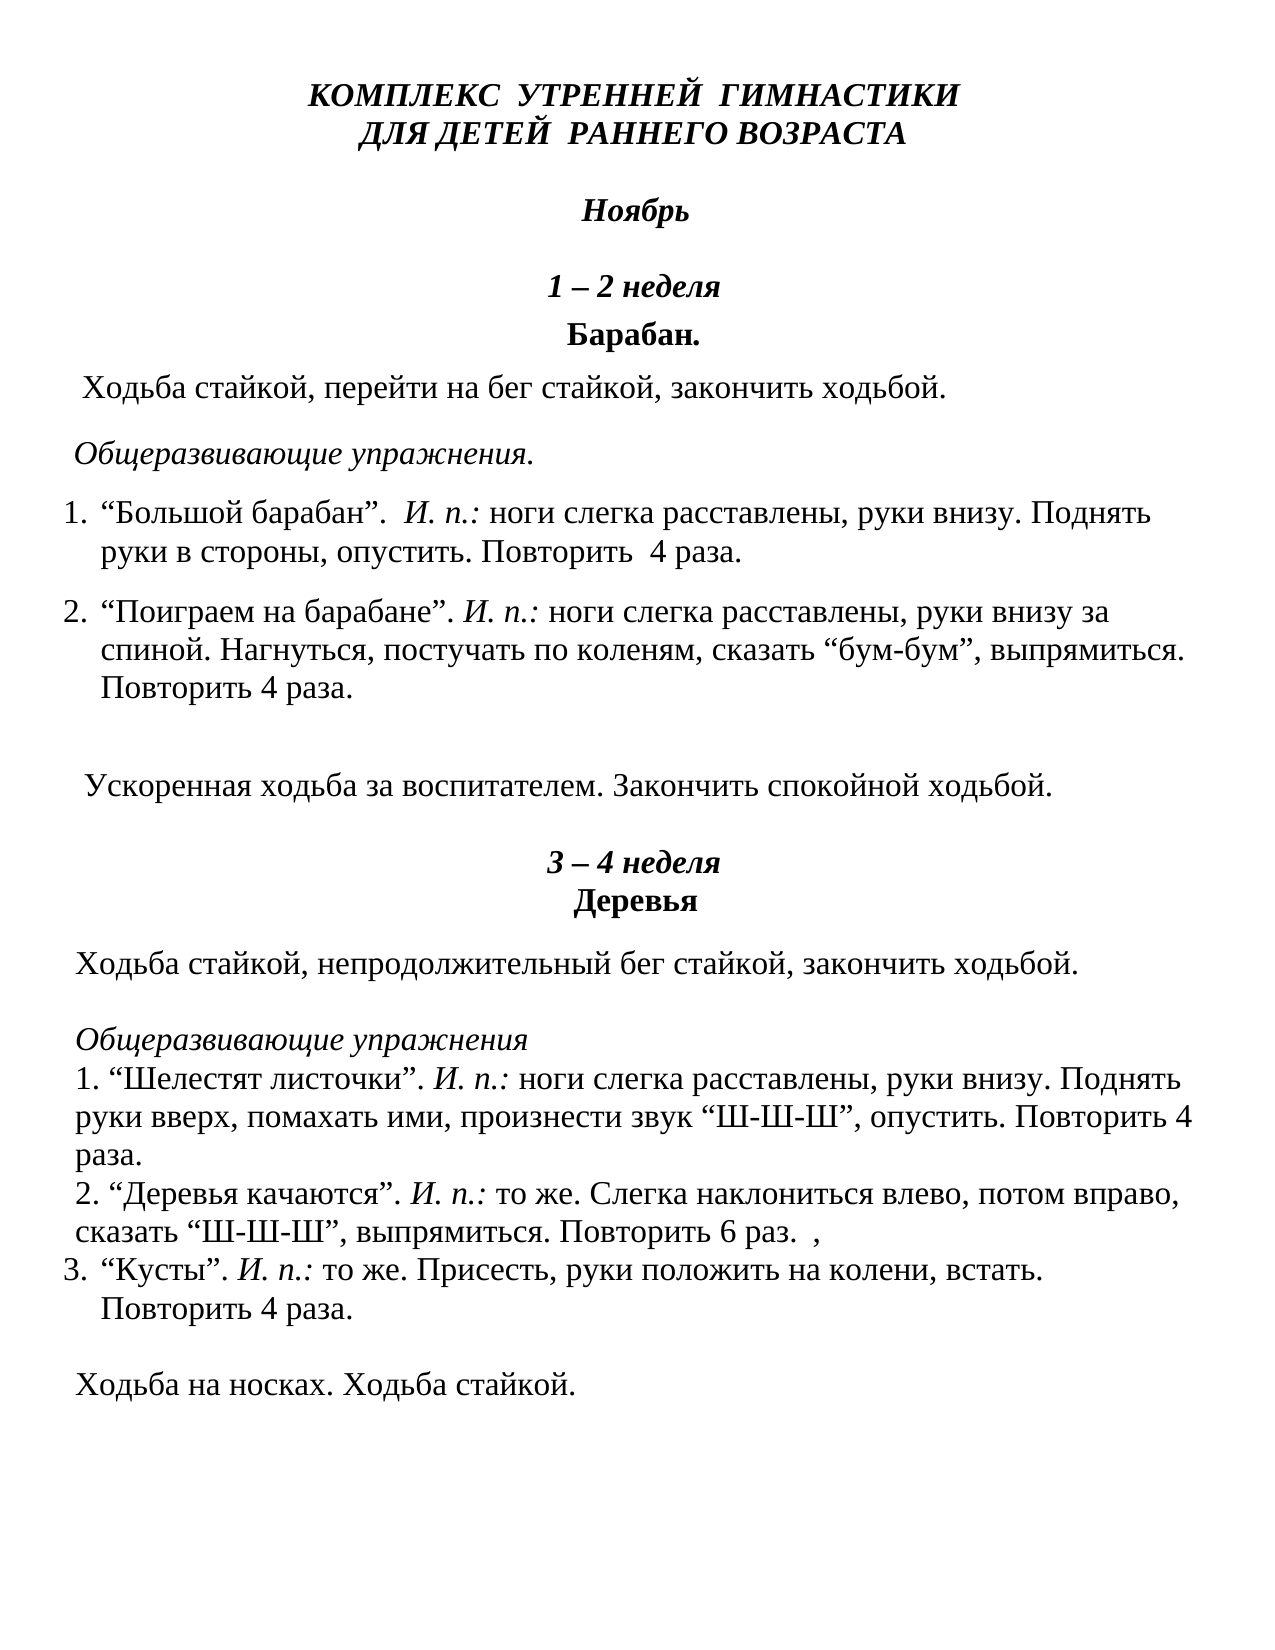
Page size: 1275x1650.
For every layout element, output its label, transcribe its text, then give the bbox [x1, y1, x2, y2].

list “Поиграем на барабане”. И. n.: ноги слегка расставлены, руки внизу за спиной. Нагнуться, постучать по коленям, сказать “бум-бум”, выпрямиться. Повторить 4 раза. [63, 591, 1196, 706]
text 1 – 2 неделя [75, 267, 1196, 305]
text Ходьба на носках. Ходьба стайкой. [75, 1365, 1196, 1403]
text 3 – 4 неделя [75, 842, 1196, 881]
title КОМПЛЕКС УТРЕННЕЙ ГИМНАСТИКИ [75, 75, 1196, 113]
text Общеразвивающие упражнения [75, 1020, 1196, 1058]
text Ноябрь [75, 190, 1196, 228]
text Барабан. [75, 314, 1196, 353]
text 1. “Шелестят листочки”. И. n.: ноги слегка расставлены, руки внизу. Поднять руки вверх, помахать ими, произнести звук “Ш-Ш-Ш”, опустить. Повторить 4 раза. [75, 1058, 1196, 1173]
list “Большой барабан”. И. n.: ноги слегка расставлены, руки внизу. Поднять руки в стороны, опустить. Повторить 4 раза. [63, 493, 1196, 569]
text ДЛЯ ДЕТЕЙ РАННЕГО ВОЗРАСТА [75, 113, 1196, 152]
text Ходьба стайкой, перейти на бег стайкой, закончить ходьбой. [32, 353, 1196, 405]
list “Кусты”. И. n.: то же. Присесть, руки положить на колени, встать. Повторить 4 раза. [63, 1250, 1196, 1326]
text Ускоренная ходьба за воспитателем. Закончить спокойной ходьбой. [75, 766, 1196, 804]
text Общеразвuвающие упражнения. [32, 427, 1196, 471]
text Ходьба стайкой, непродолжительный бег стайкой, закончить ходьбой. [75, 943, 1196, 981]
text 2. “Деревья качаются”. И. n.: то же. Слегка наклониться влево, потом вправо, сказать “Ш-Ш-Ш”, выпрямиться. Повторить 6 раз. , [75, 1173, 1196, 1250]
text Деревья [75, 881, 1196, 919]
